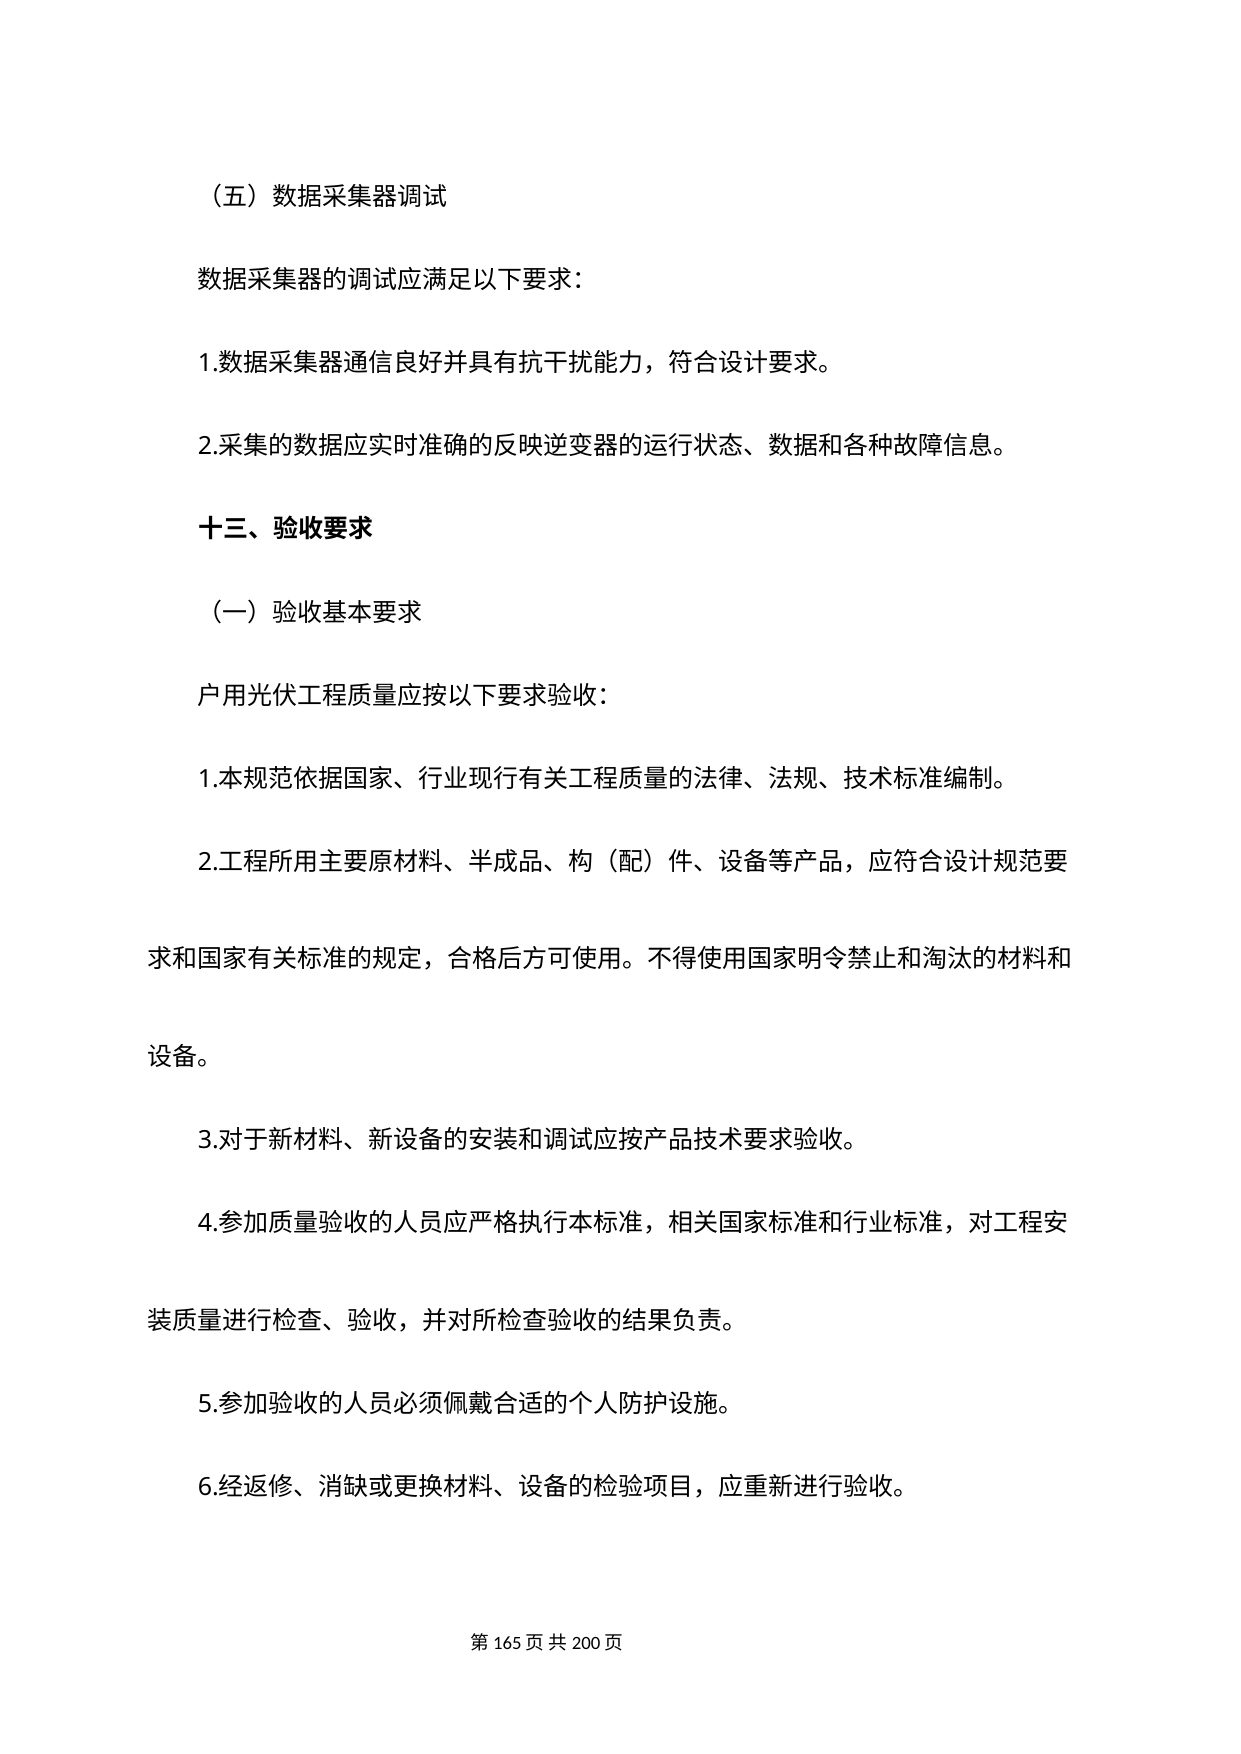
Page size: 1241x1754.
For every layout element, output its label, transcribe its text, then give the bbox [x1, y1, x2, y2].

text 1.数据采集器通信良好并具有抗干扰能力，符合设计要求。 [148, 328, 1092, 393]
text 6.经返修、消缺或更换材料、设备的检验项目，应重新进行验收。 [148, 1452, 1092, 1517]
text 户用光伏工程质量应按以下要求验收： [148, 661, 1092, 726]
text 十三、验收要求 [148, 494, 1092, 559]
text 2.工程所用主要原材料、半成品、构（配）件、设备等产品，应符合设计规范要求和国家有关标准的规定，合格后方可使用。不得使用国家明令禁止和淘汰的材料和设备。 [148, 827, 1092, 1087]
text 数据采集器的调试应满足以下要求： [148, 245, 1092, 310]
text 5.参加验收的人员必须佩戴合适的个人防护设施。 [148, 1369, 1092, 1434]
text 2.采集的数据应实时准确的反映逆变器的运行状态、数据和各种故障信息。 [148, 411, 1092, 476]
text 3.对于新材料、新设备的安装和调试应按产品技术要求验收。 [148, 1105, 1092, 1170]
subtitle （一）验收基本要求 [148, 578, 1092, 643]
text 4.参加质量验收的人员应严格执行本标准，相关国家标准和行业标准，对工程安装质量进行检查、验收，并对所检查验收的结果负责。 [148, 1188, 1092, 1351]
text 1.本规范依据国家、行业现行有关工程质量的法律、法规、技术标准编制。 [148, 744, 1092, 809]
subtitle （五）数据采集器调试 [148, 162, 1092, 227]
